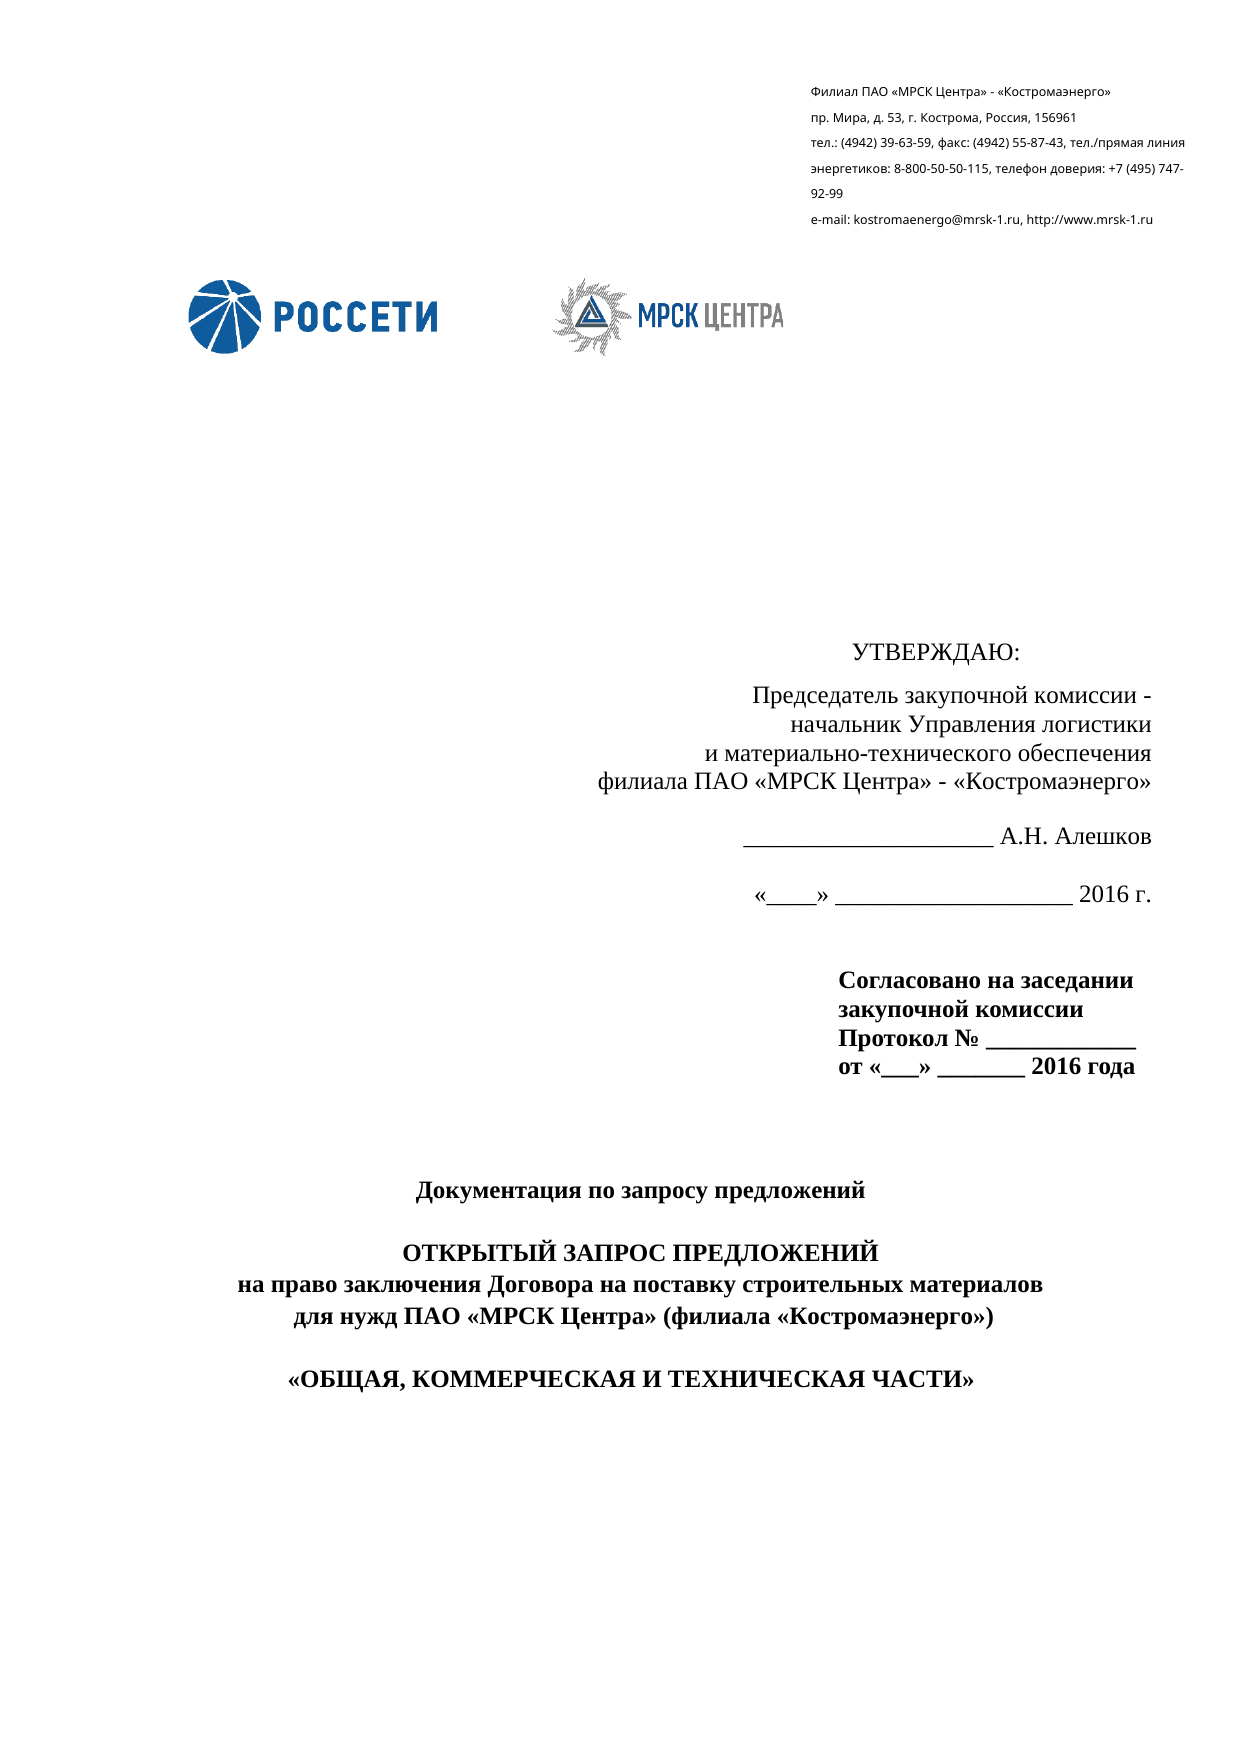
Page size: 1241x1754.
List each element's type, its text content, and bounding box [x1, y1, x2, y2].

text Согласовано на заседании [838, 965, 1152, 994]
text «____» ___________________ 2016 г. [720, 879, 1152, 908]
text на право заключения Договора на поставку строительных материалов [129, 1269, 1152, 1298]
text филиала ПАО «МРСК Центра» - «Костромаэнерго» [129, 766, 1152, 795]
text начальник Управления логистики [129, 709, 1152, 738]
text Председатель закупочной комиссии - [129, 680, 1152, 709]
text ОТКРЫТЫЙ ЗАПРОС ПРЕДЛОЖЕНИЙ [129, 1238, 1152, 1267]
text закупочной комиссии [838, 994, 1152, 1023]
text Документация по запросу предложений [129, 1175, 1152, 1204]
text ____________________ А.Н. Алешков [129, 821, 1152, 850]
text УТВЕРЖДАЮ: [720, 637, 1152, 666]
text «ОБЩАЯ, КОММЕРЧЕСКАЯ и техническая ЧАСТИ» [73, 1364, 1183, 1393]
text от «___» _______ 2016 года [838, 1051, 1152, 1080]
picture [188, 278, 784, 356]
text и материально-технического обеспечения [129, 738, 1152, 766]
text Протокол № ____________ [838, 1023, 1152, 1051]
text для нужд ПАО «МРСК Центра» (филиала «Костромаэнерго») [129, 1301, 1152, 1330]
